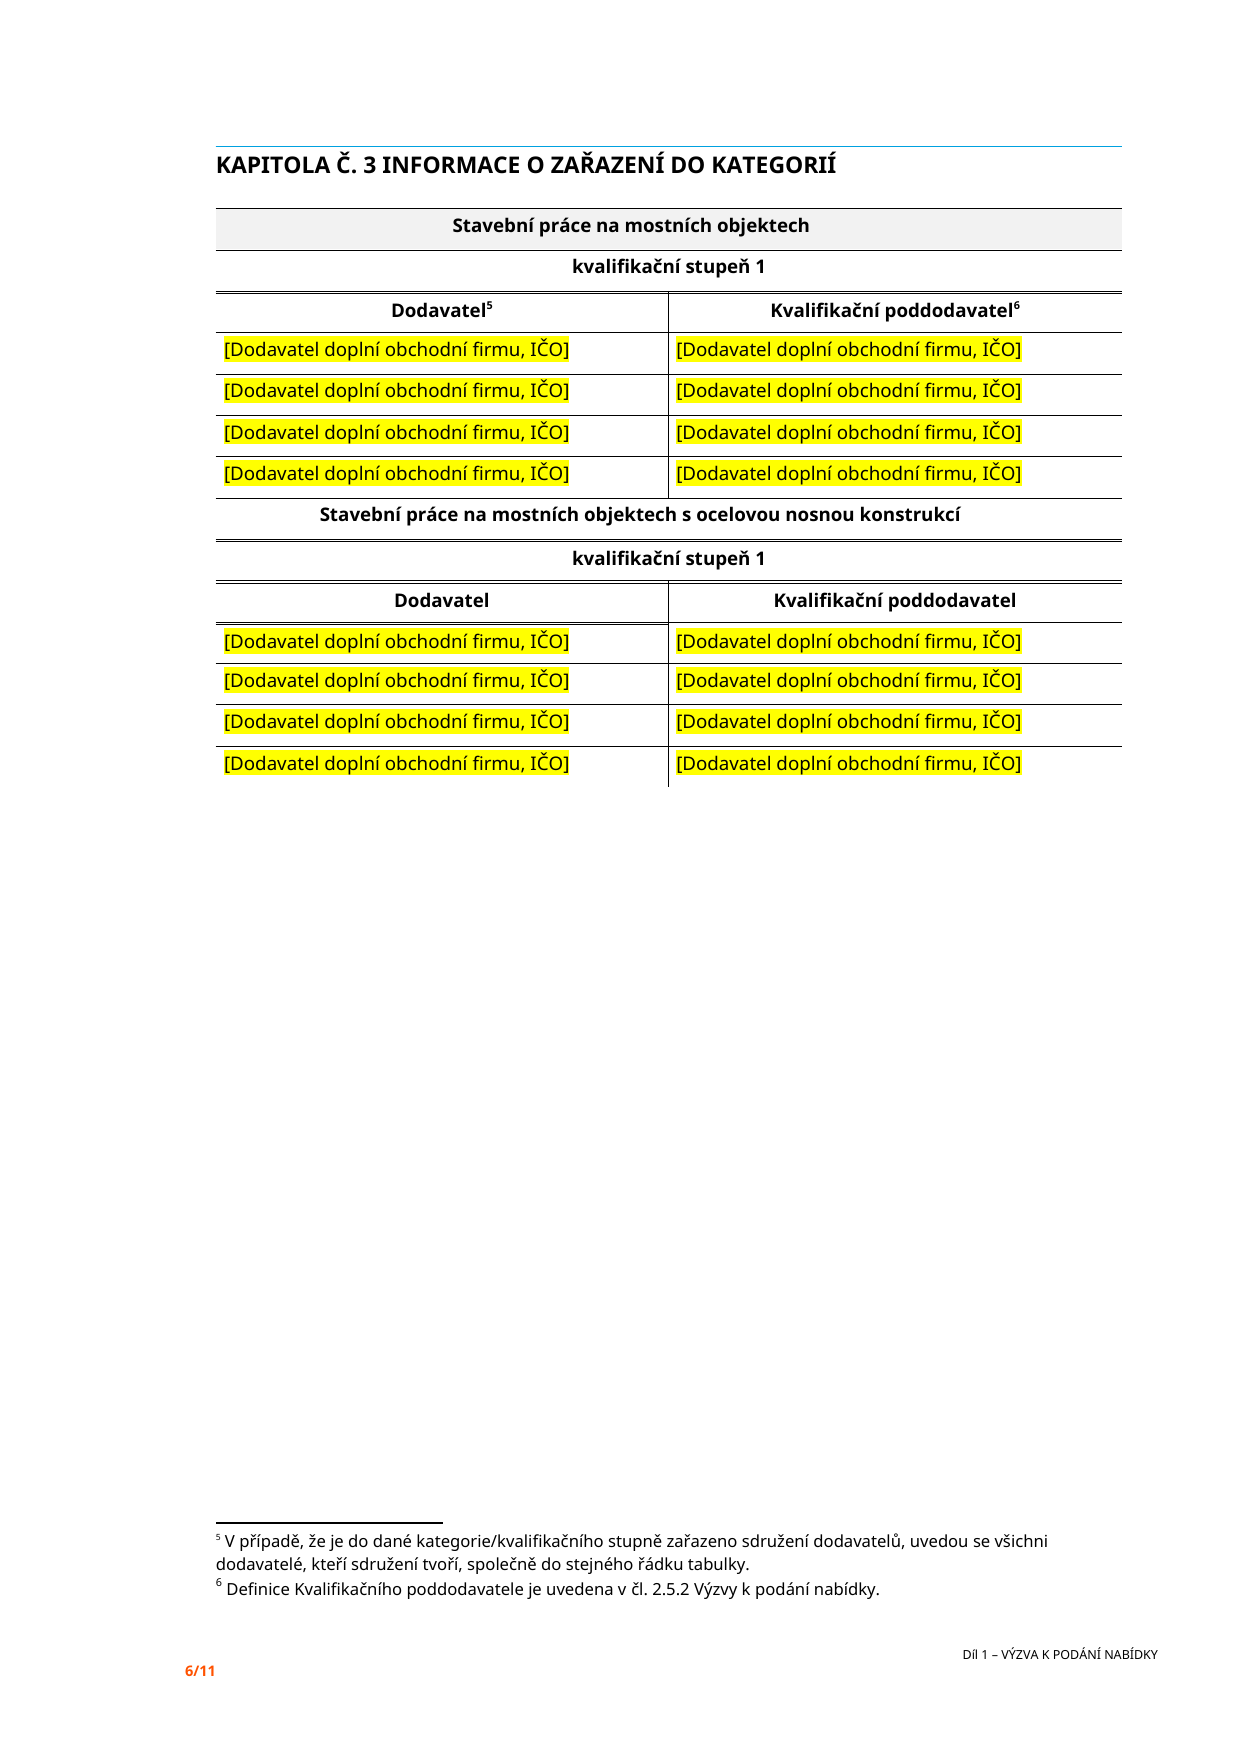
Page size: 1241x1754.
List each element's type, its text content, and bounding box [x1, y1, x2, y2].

table_cell [Dodavatel doplní obchodní firmu, IČO] [669, 416, 1122, 456]
table_cell [Dodavatel doplní obchodní firmu, IČO] [669, 375, 1122, 415]
table_cell Dodavatel [216, 584, 668, 622]
table_cell [Dodavatel doplní obchodní firmu, IČO] [216, 664, 668, 704]
table_cell [Dodavatel doplní obchodní firmu, IČO] [216, 625, 668, 663]
table_cell [Dodavatel doplní obchodní firmu, IČO] [669, 664, 1122, 704]
table_cell [Dodavatel doplní obchodní firmu, IČO] [216, 457, 668, 498]
table_cell kvalifikační stupeň 1 [216, 542, 1122, 580]
table_cell Kvalifikační poddodavatel [669, 584, 1122, 622]
table_cell Dodavatel [216, 294, 668, 332]
table_cell [Dodavatel doplní obchodní firmu, IČO] [669, 333, 1122, 373]
table_cell [Dodavatel doplní obchodní firmu, IČO] [216, 416, 668, 456]
table_cell [Dodavatel doplní obchodní firmu, IČO] [669, 747, 1122, 787]
table_cell [Dodavatel doplní obchodní firmu, IČO] [669, 623, 1122, 663]
table_cell Kvalifikační poddodavatel [669, 294, 1122, 332]
table_header Stavební práce na mostních objektech [216, 209, 1122, 249]
table_cell [Dodavatel doplní obchodní firmu, IČO] [669, 457, 1122, 498]
table_cell kvalifikační stupeň 1 [216, 251, 1122, 291]
table_cell Stavební práce na mostních objektech s ocelovou nosnou konstrukcí [216, 499, 1122, 539]
text Kapitola č. 3 Informace o zařazení do kategorií [216, 147, 1122, 180]
table_cell [Dodavatel doplní obchodní firmu, IČO] [216, 333, 668, 373]
table_cell [Dodavatel doplní obchodní firmu, IČO] [216, 705, 668, 746]
table_cell [Dodavatel doplní obchodní firmu, IČO] [216, 375, 668, 415]
table_cell [Dodavatel doplní obchodní firmu, IČO] [669, 705, 1122, 746]
table_cell [Dodavatel doplní obchodní firmu, IČO] [216, 747, 668, 787]
